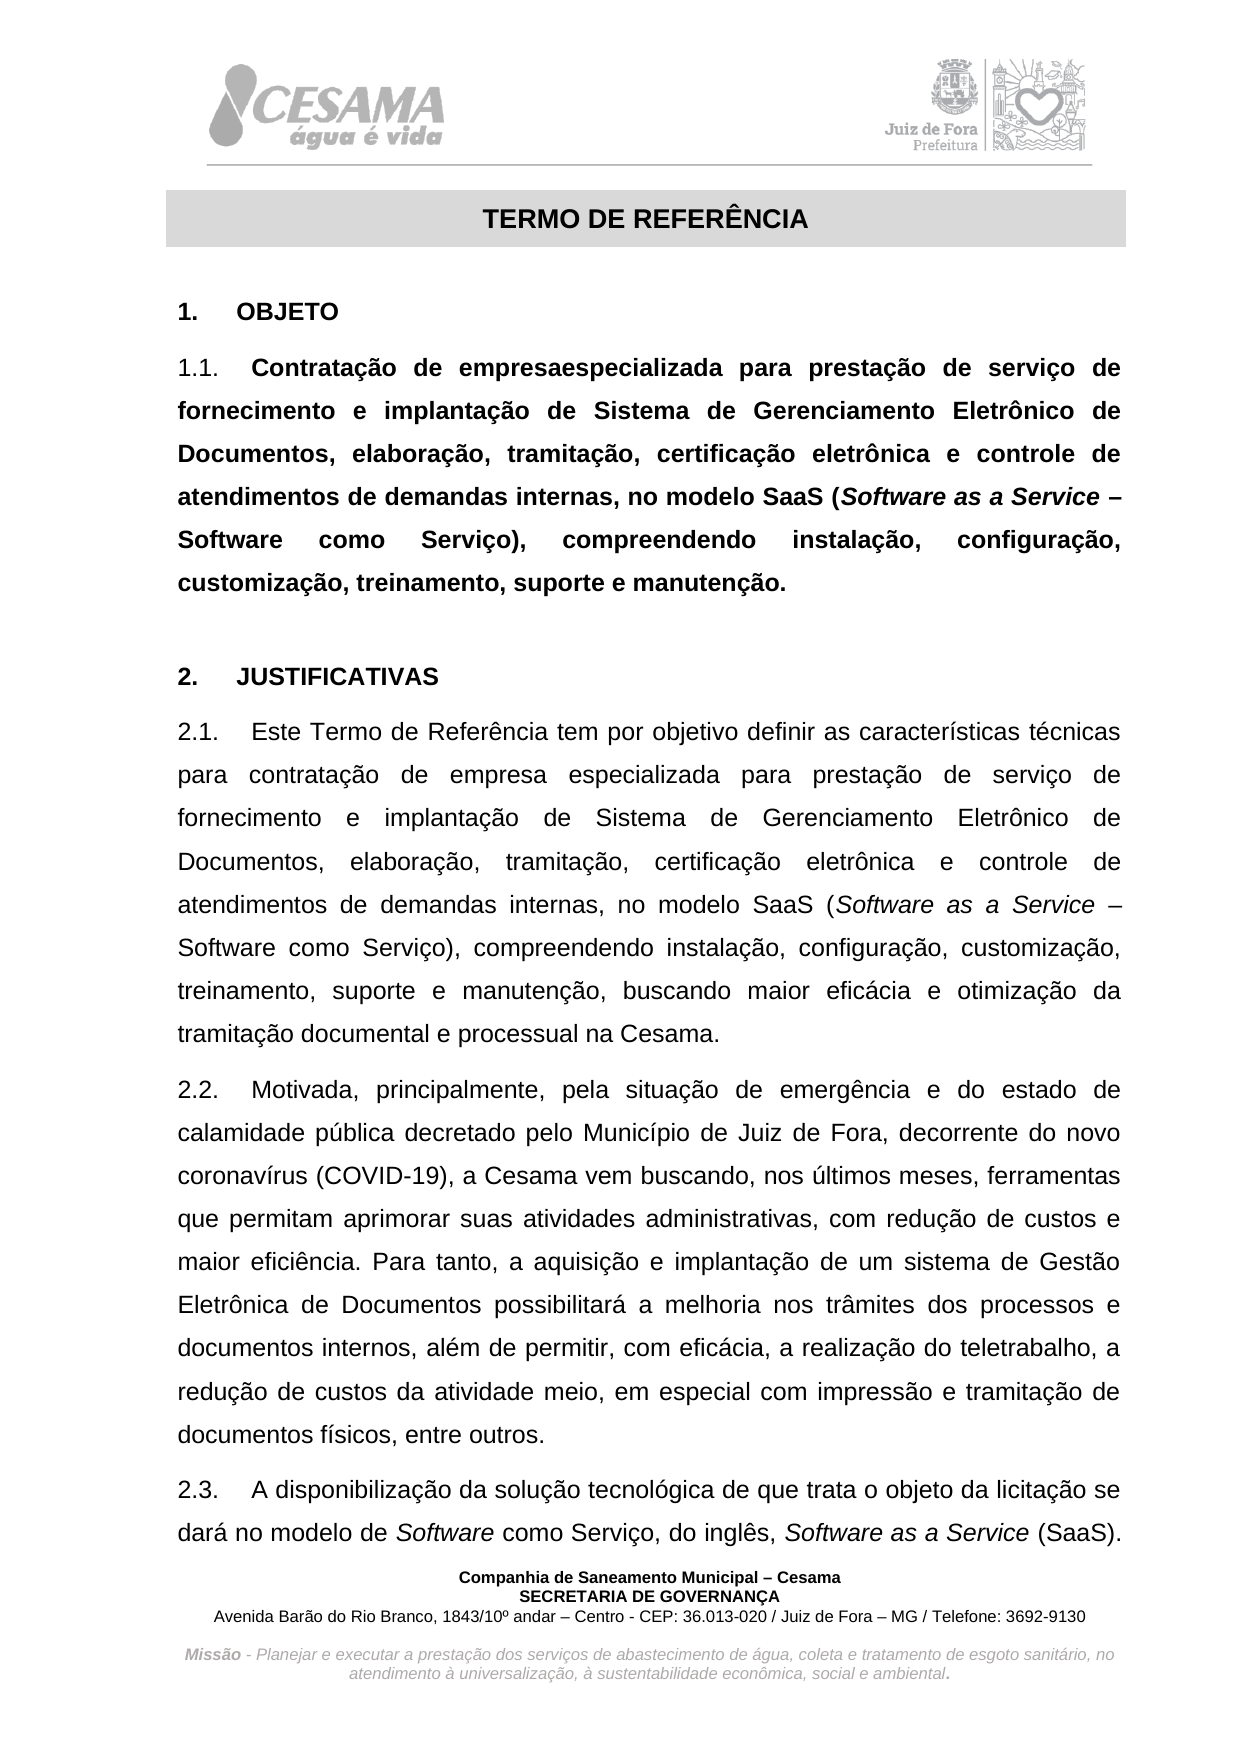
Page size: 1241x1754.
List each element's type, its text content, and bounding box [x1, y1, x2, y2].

list JUSTIFICATIVAS [177, 662, 1122, 690]
list Este Termo de Referência tem por objetivo definir as características técnicas para contratação de empresa especializada para prestação de serviço de fornecimento e implantação de Sistema de Gerenciamento Eletrônico de Documentos, elaboração, tramitação, certificação eletrônica e controle de atendimentos de demandas internas, no modelo SaaS (Software as a Service – Software como Serviço), compreendendo instalação, configuração, customização, treinamento, suporte e manutenção, buscando maior eficácia e otimização da tramitação documental e processual na Cesama. [177, 717, 1122, 1048]
list OBJETO [177, 297, 1122, 326]
list Contratação de empresaespecializada para prestação de serviço de fornecimento e implantação de Sistema de Gerenciamento Eletrônico de Documentos, elaboração, tramitação, certificação eletrônica e controle de atendimentos de demandas internas, no modelo SaaS (Software as a Service – Software como Serviço), compreendendo instalação, configuração, customização, treinamento, suporte e manutenção. [177, 353, 1122, 597]
picture [206, 59, 1093, 166]
list Motivada, principalmente, pela situação de emergência e do estado de calamidade pública decretado pelo Município de Juiz de Fora, decorrente do novo coronavírus (COVID-19), a Cesama vem buscando, nos últimos meses, ferramentas que permitam aprimorar suas atividades administrativas, com redução de custos e maior eficiência. Para tanto, a aquisição e implantação de um sistema de Gestão Eletrônica de Documentos possibilitará a melhoria nos trâmites dos processos e documentos internos, além de permitir, com eficácia, a realização do teletrabalho, a redução de custos da atividade meio, em especial com impressão e tramitação de documentos físicos, entre outros. [177, 1075, 1122, 1448]
table_header TERMO DE REFERÊNCIA [166, 190, 1126, 247]
